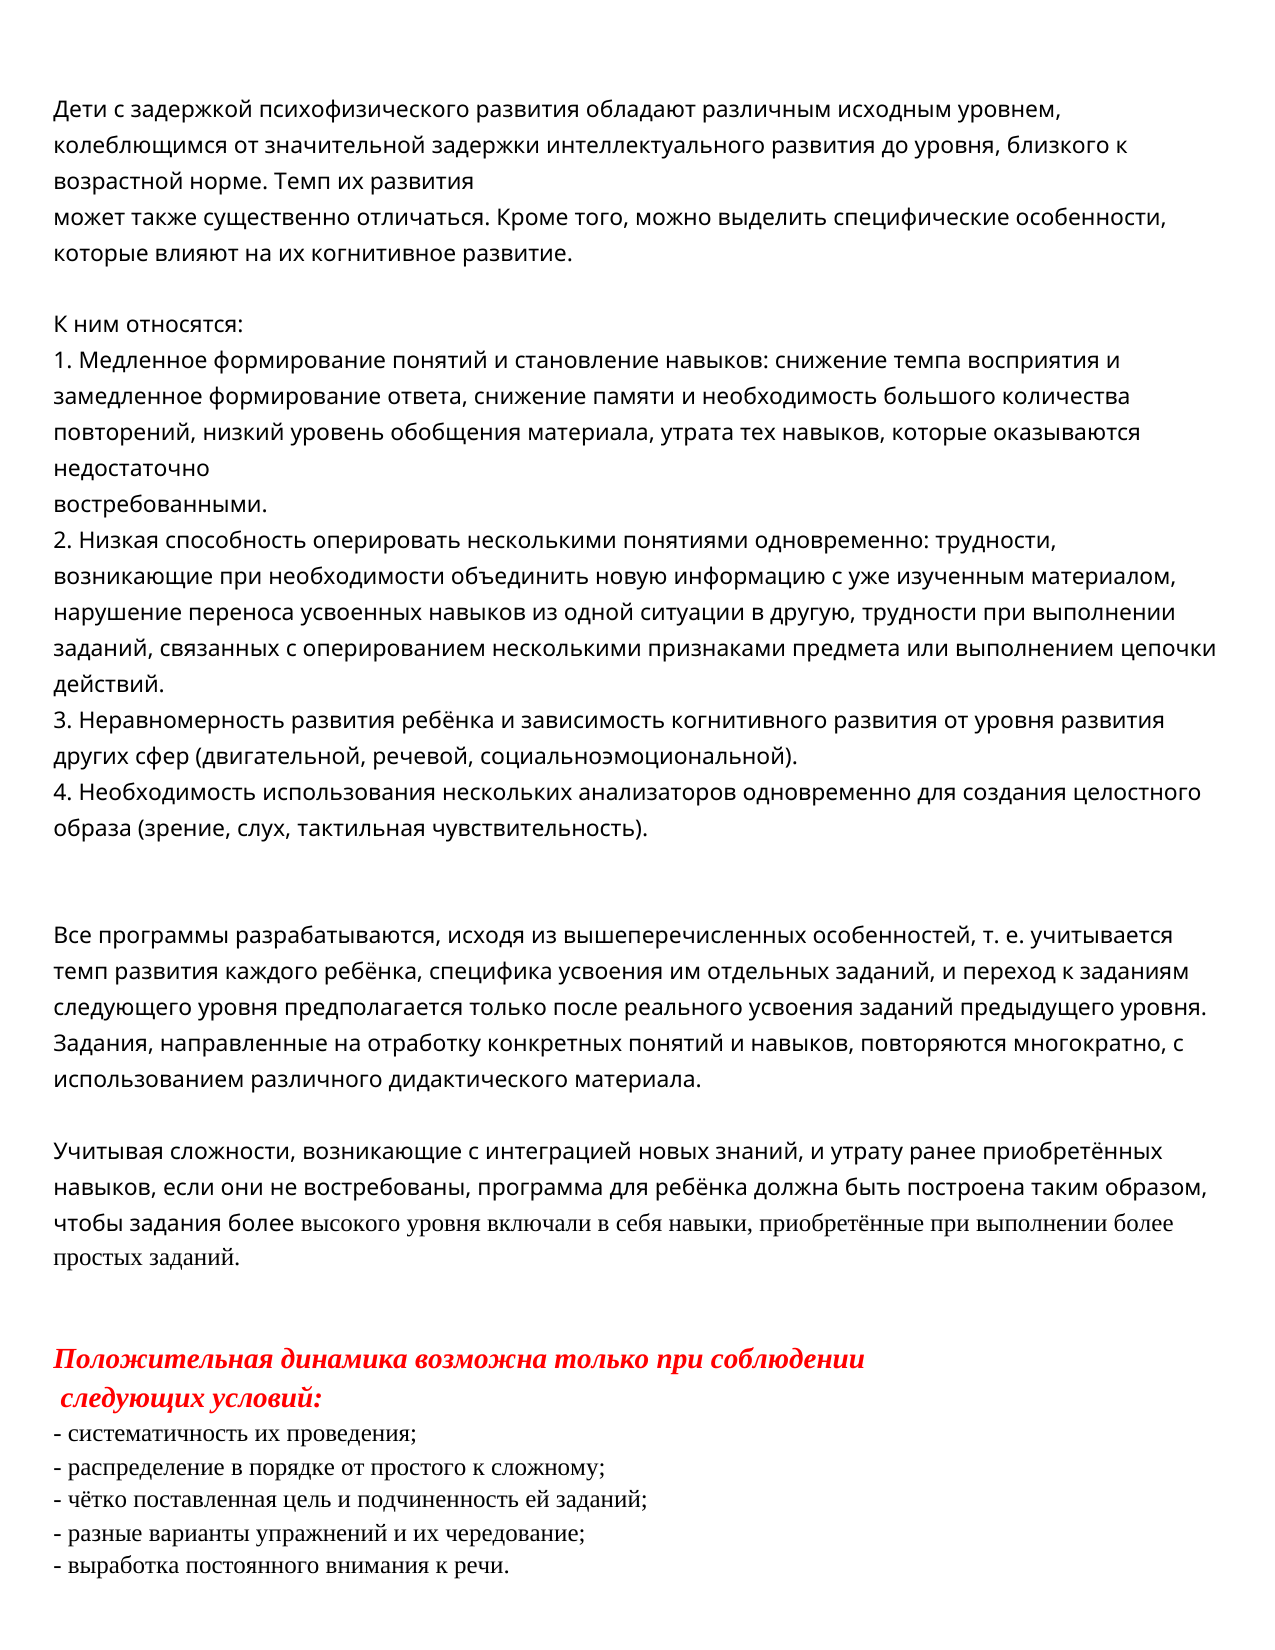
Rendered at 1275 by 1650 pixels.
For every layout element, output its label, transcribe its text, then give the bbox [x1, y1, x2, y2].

text - выработка постоянного внимания к речи. [53, 1551, 1222, 1579]
text востребованными. [53, 488, 1222, 519]
text 2. Низкая способность оперировать несколькими понятиями одновременно: трудности, возникающие при необходимости объединить новую информацию с уже изученным материалом, нарушение переноса усвоенных навыков из одной ситуации в другую, трудности при выполнении заданий, связанных с оперированием несколькими признаками предмета или выполнением цепочки действий. [53, 524, 1222, 699]
text - разные варианты упражнений и их чередование; [53, 1518, 1222, 1546]
text 4. Необходимость использования нескольких анализаторов одновременно для создания целостного образа (зрение, слух, тактильная чувствительность). [53, 776, 1222, 843]
text - распределение в порядке от простого к сложному; [53, 1452, 1222, 1480]
text Учитывая сложности, возникающие с интеграцией новых знаний, и утрату ранее приобретённых навыков, если они не востребованы, программа для ребёнка должна быть построена таким образом, чтобы задания более высокого уровня включали в себя навыки, приобретённые при выполнении более простых заданий. [53, 1135, 1222, 1271]
text 3. Неравномерность развития ребёнка и зависимость когнитивного развития от уровня развития других сфер (двигательной, речевой, социальноэмоциональной). [53, 704, 1222, 771]
text Дети с задержкой психофизического развития обладают различным исходным уровнем, колеблющимся от значительной задержки интеллектуального развития до уровня, близкого к возрастной норме. Темп их развития [53, 93, 1222, 196]
text Положительная динамика возможна только при соблюдении [53, 1341, 1222, 1375]
text следующих условий: [53, 1380, 1222, 1413]
text - систематичность их проведения; [53, 1418, 1222, 1447]
text может также существенно отличаться. Кроме того, можно выделить специфические особенности, которые влияют на их когнитивное развитие. [53, 201, 1222, 268]
text К ним относятся: [53, 308, 1222, 340]
text Все программы разрабатываются, исходя из вышеперечисленных особенностей, т. е. учитывается темп развития каждого ребёнка, специфика усвоения им отдельных заданий, и переход к заданиям следующего уровня предполагается только после реального усвоения заданий предыдущего уровня. Задания, направленные на отработку конкретных понятий и навыков, повторяются многократно, с использованием различного дидактического материала. [53, 919, 1222, 1094]
text 1. Медленное формирование понятий и становление навыков: снижение темпа восприятия и замедленное формирование ответа, снижение памяти и необходимость большого количества повторений, низкий уровень обобщения материала, утрата тех навыков, которые оказываются недостаточно [53, 344, 1222, 483]
text - чётко поставленная цель и подчиненность ей заданий; [53, 1484, 1222, 1513]
